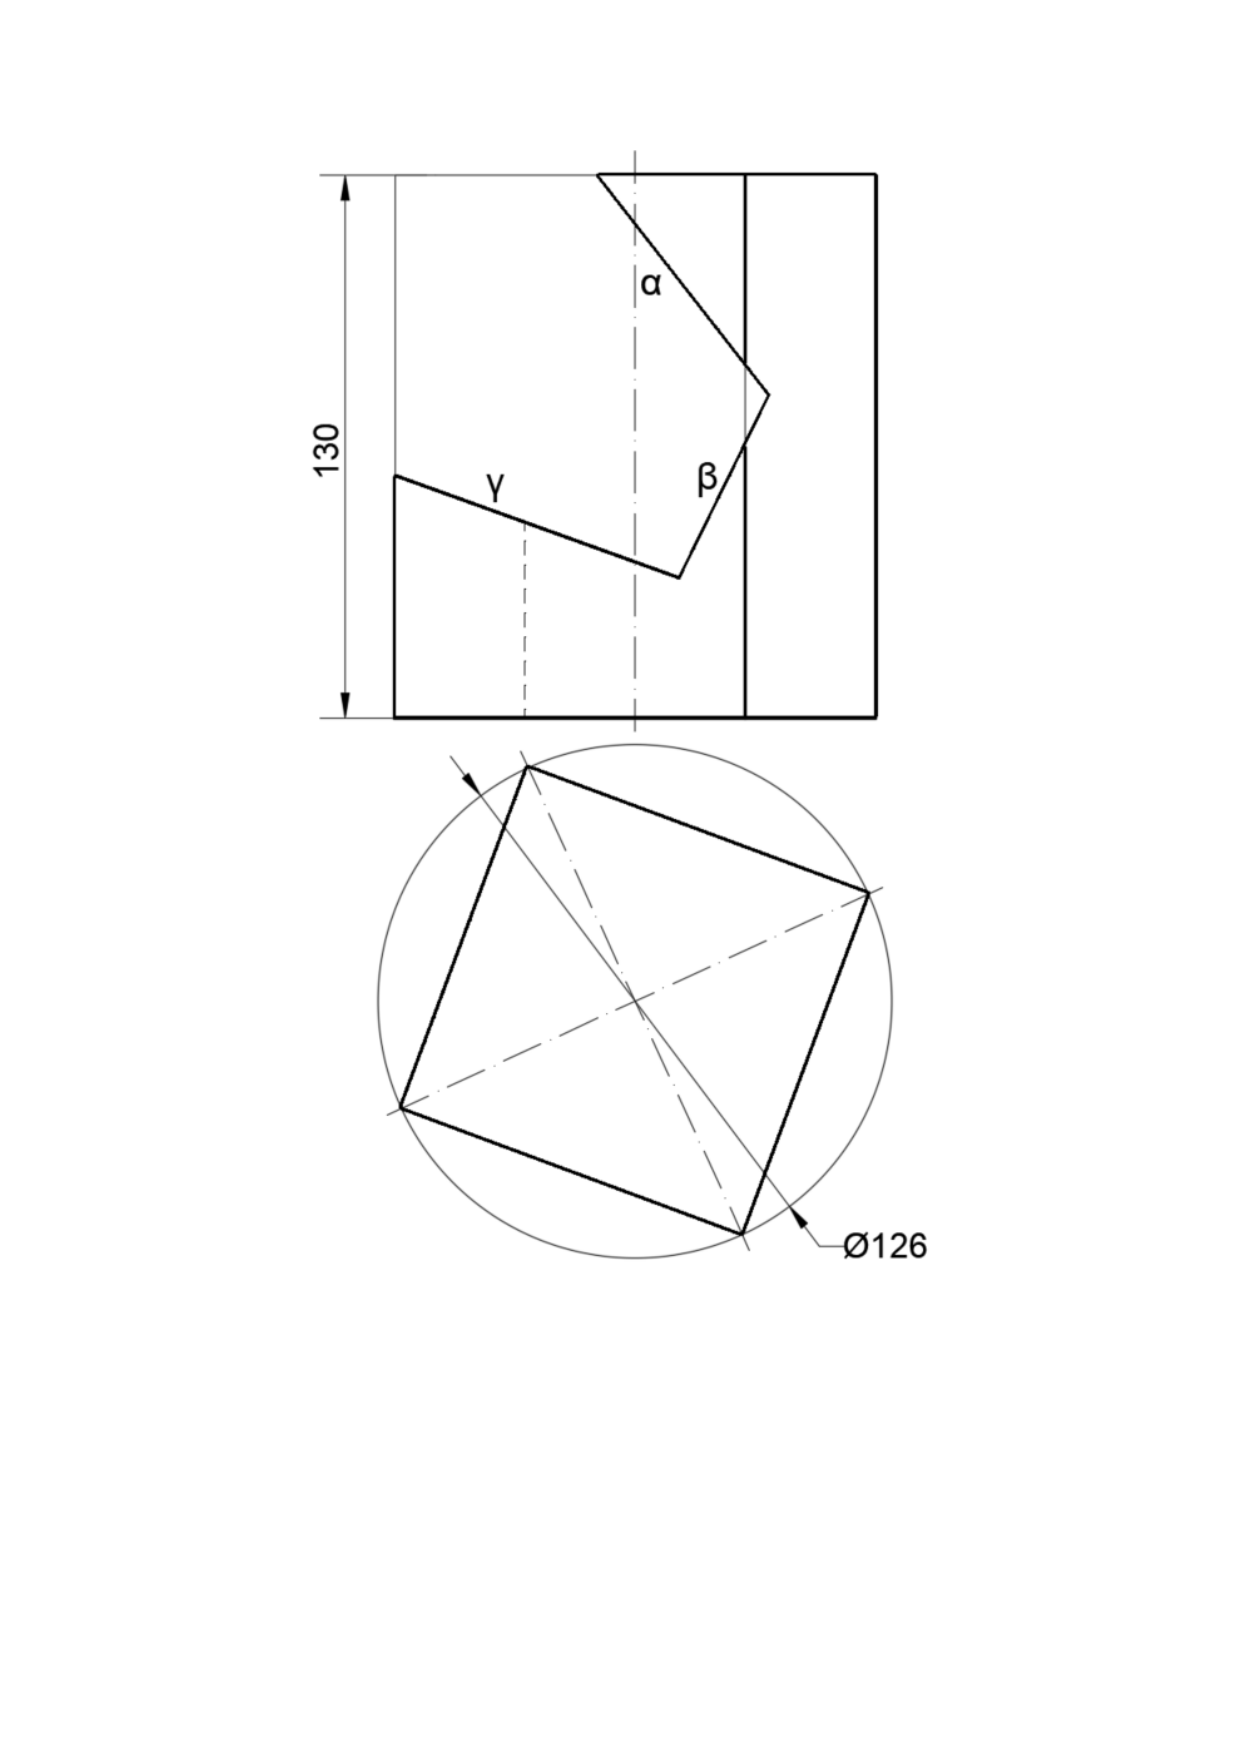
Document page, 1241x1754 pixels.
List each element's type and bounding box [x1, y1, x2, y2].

picture [298, 150, 942, 1270]
